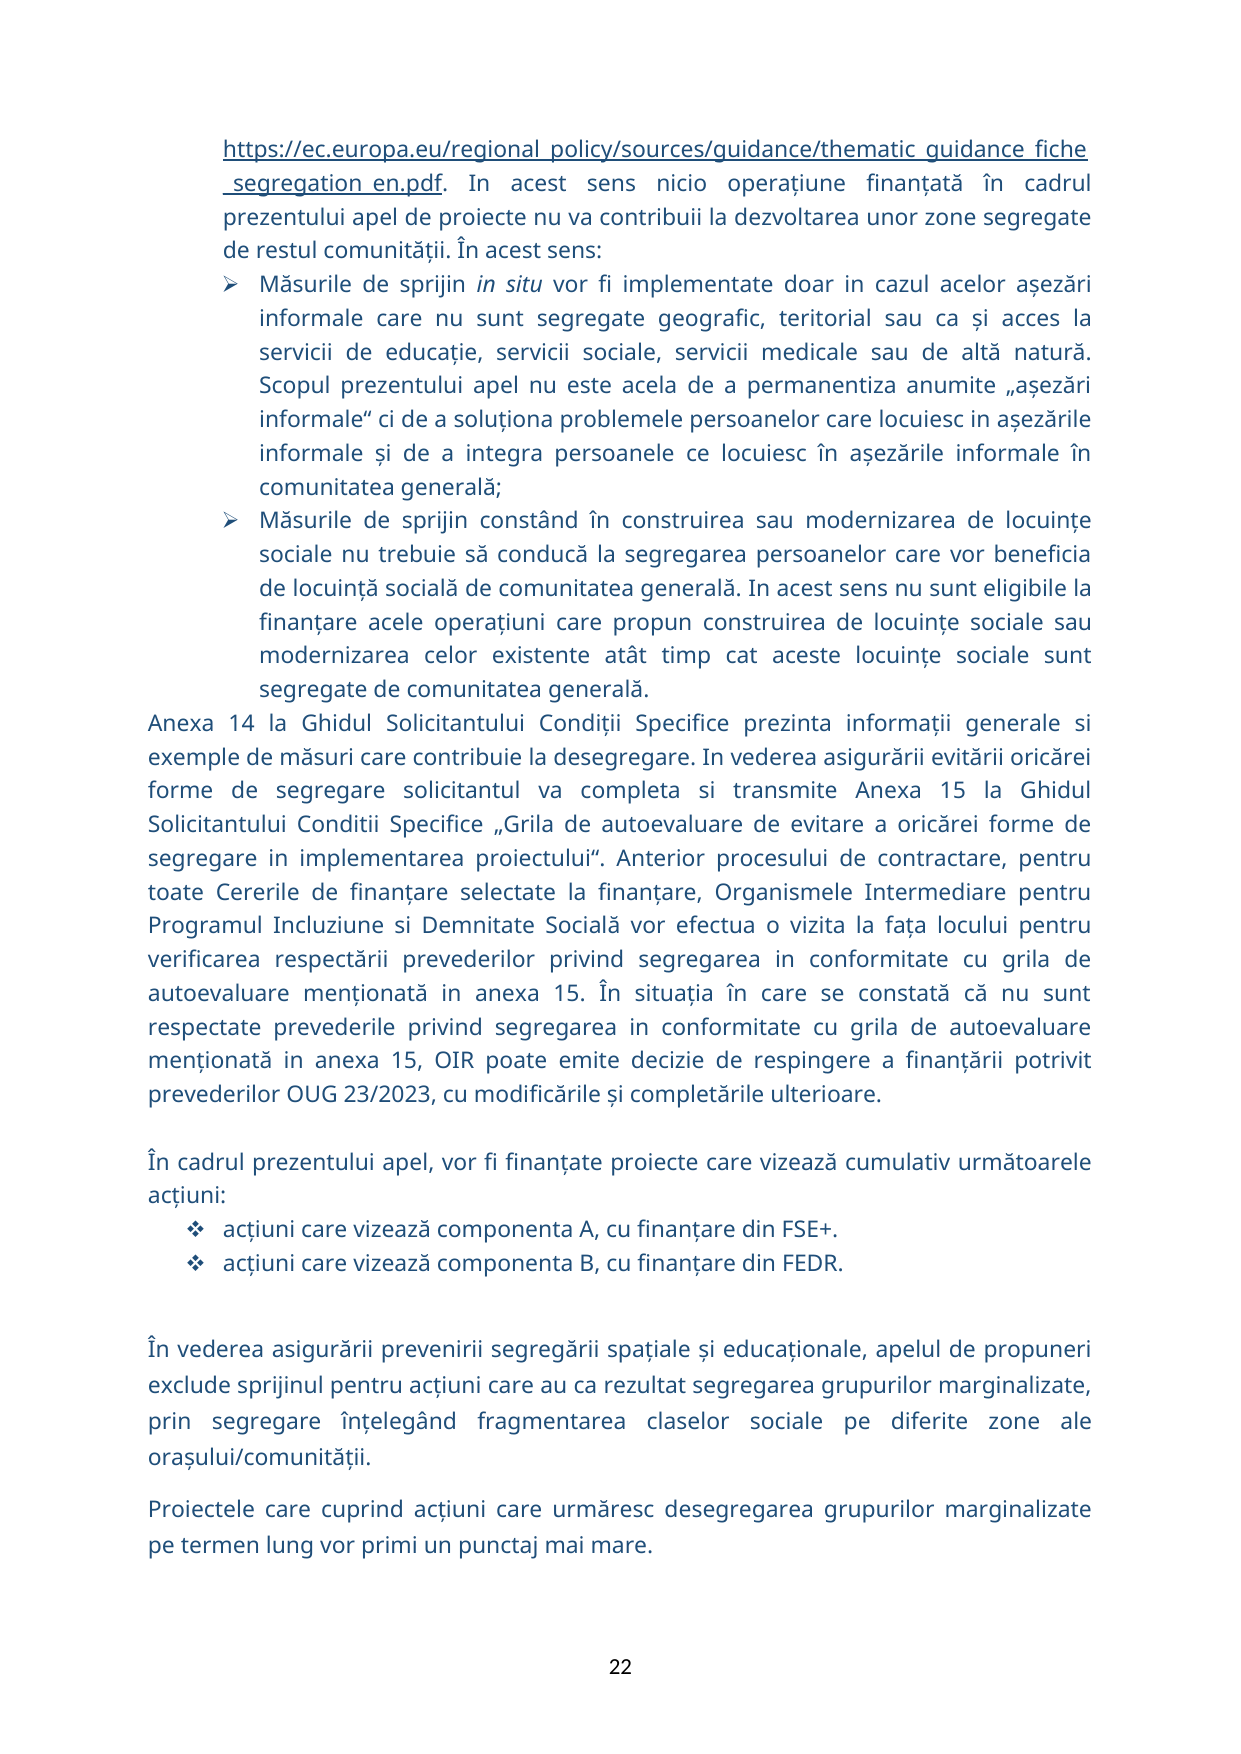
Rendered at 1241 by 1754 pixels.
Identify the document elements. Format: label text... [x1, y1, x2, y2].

text În vederea asigurării prevenirii segregării spațiale și educaționale, apelul de propuneri exclude sprijinul pentru acțiuni care au ca rezultat segregarea grupurilor marginalizate, prin segregare înțelegând fragmentarea claselor sociale pe diferite zone ale orașului/comunității. [148, 1333, 1093, 1472]
list acțiuni care vizează componenta B, cu finanțare din FEDR. [185, 1247, 1093, 1278]
text În cadrul prezentului apel, vor fi finanțate proiecte care vizează cumulativ următoarele acțiuni: [148, 1145, 1093, 1210]
text Proiectele care cuprind acțiuni care urmăresc desegregarea grupurilor marginalizate pe termen lung vor primi un punctaj mai mare. [148, 1493, 1093, 1561]
list Măsurile de sprijin in situ vor fi implementate doar in cazul acelor așezări informale care nu sunt segregate geografic, teritorial sau ca și acces la servicii de educație, servicii sociale, servicii medicale sau de altă natură. Scopul prezentului apel nu este acela de a permanentiza anumite „așezări informale“ ci de a soluționa problemele persoanelor care locuiesc in așezările informale și de a integra persoanele ce locuiesc în așezările informale în comunitatea generală; [221, 268, 1093, 502]
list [185, 133, 1093, 265]
text Anexa 14 la Ghidul Solicitantului Condiții Specifice prezinta informații generale si exemple de măsuri care contribuie la desegregare. In vederea asigurării evitării oricărei forme de segregare solicitantul va completa si transmite Anexa 15 la Ghidul Solicitantului Conditii Specifice „Grila de autoevaluare de evitare a oricărei forme de segregare in implementarea proiectului“. Anterior procesului de contractare, pentru toate Cererile de finanțare selectate la finanțare, Organismele Intermediare pentru Programul Incluziune si Demnitate Socială vor efectua o vizita la fața locului pentru verificarea respectării prevederilor privind segregarea in conformitate cu grila de autoevaluare menționată in anexa 15. În situația în care se constată că nu sunt respectate prevederile privind segregarea in conformitate cu grila de autoevaluare menționată in anexa 15, OIR poate emite decizie de respingere a finanțării potrivit prevederilor OUG 23/2023, cu modificările și completările ulterioare. [148, 707, 1093, 1109]
list Măsurile de sprijin constând în construirea sau modernizarea de locuințe sociale nu trebuie să conducă la segregarea persoanelor care vor beneficia de locuință socială de comunitatea generală. In acest sens nu sunt eligibile la finanțare acele operațiuni care propun construirea de locuințe sociale sau modernizarea celor existente atât timp cat aceste locuințe sociale sunt segregate de comunitatea generală. [221, 504, 1093, 704]
list acțiuni care vizează componenta A, cu finanțare din FSE+. [185, 1213, 1093, 1244]
